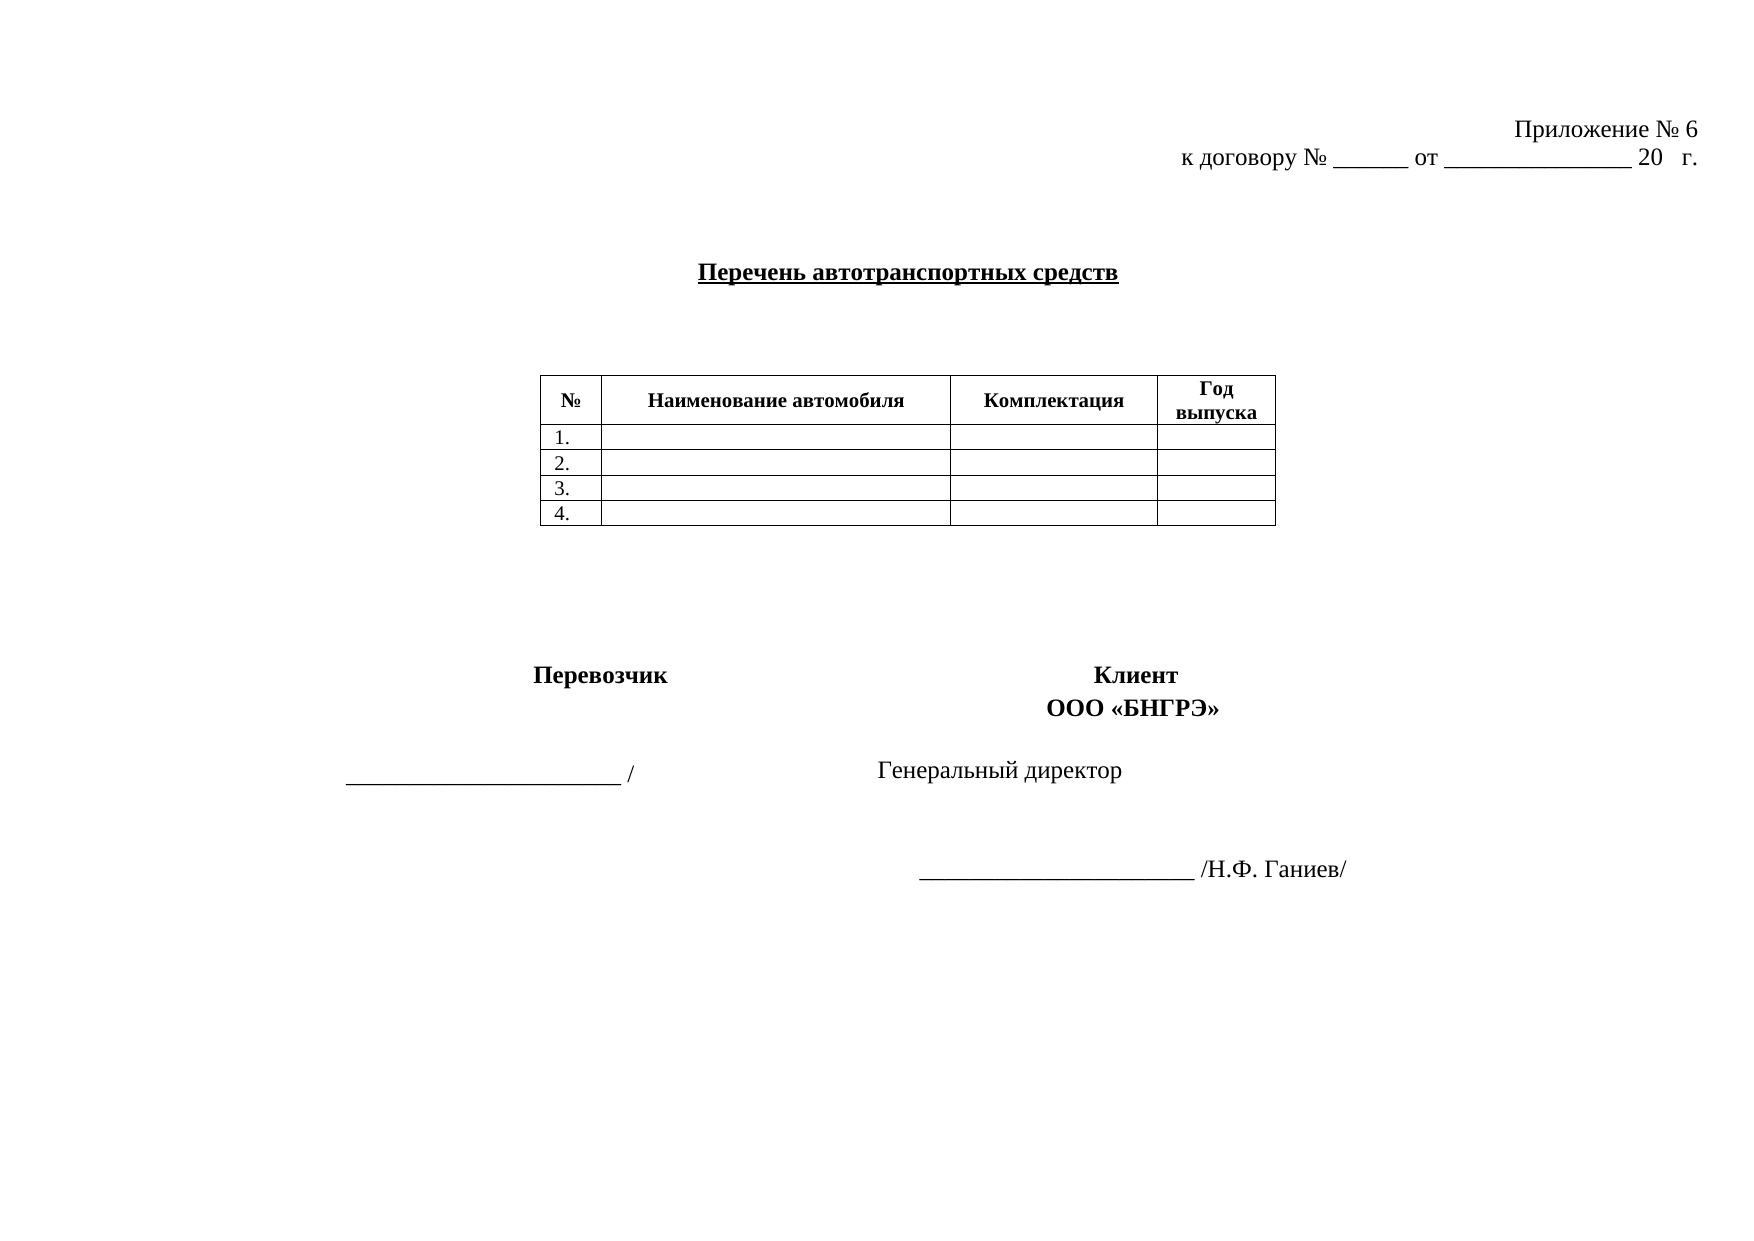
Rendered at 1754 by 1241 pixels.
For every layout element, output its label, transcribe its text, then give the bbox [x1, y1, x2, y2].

table_cell [951, 425, 1157, 449]
table_cell [541, 501, 601, 525]
table_cell [951, 476, 1157, 499]
table_cell [602, 476, 950, 499]
table_cell [1158, 425, 1275, 449]
table_cell [602, 450, 950, 474]
table_header Комплектация [951, 376, 1157, 424]
table_header Перевозчик ______________________ / [335, 660, 866, 882]
table_cell [951, 501, 1157, 525]
text к договору № ______ от _______________ 20 г. [118, 142, 1698, 171]
table_cell [602, 425, 950, 449]
table_header Год выпуска [1158, 376, 1275, 424]
table_cell [541, 450, 601, 474]
table_cell [951, 450, 1157, 474]
subtitle Приложение № 6 [118, 114, 1698, 142]
table_header Наименование автомобиля [602, 376, 950, 424]
text Перечень автотранспортных средств [118, 257, 1698, 286]
table_cell [1158, 450, 1275, 474]
table_header № [541, 376, 601, 424]
table_cell [541, 476, 601, 499]
table_cell [1158, 476, 1275, 499]
table_cell [541, 425, 601, 449]
table_cell [1158, 501, 1275, 525]
table_header Клиент ООО «БНГРЭ» Генеральный директор ______________________ /Н.Ф. Ганиев/ [866, 660, 1399, 882]
table_cell [602, 501, 950, 525]
